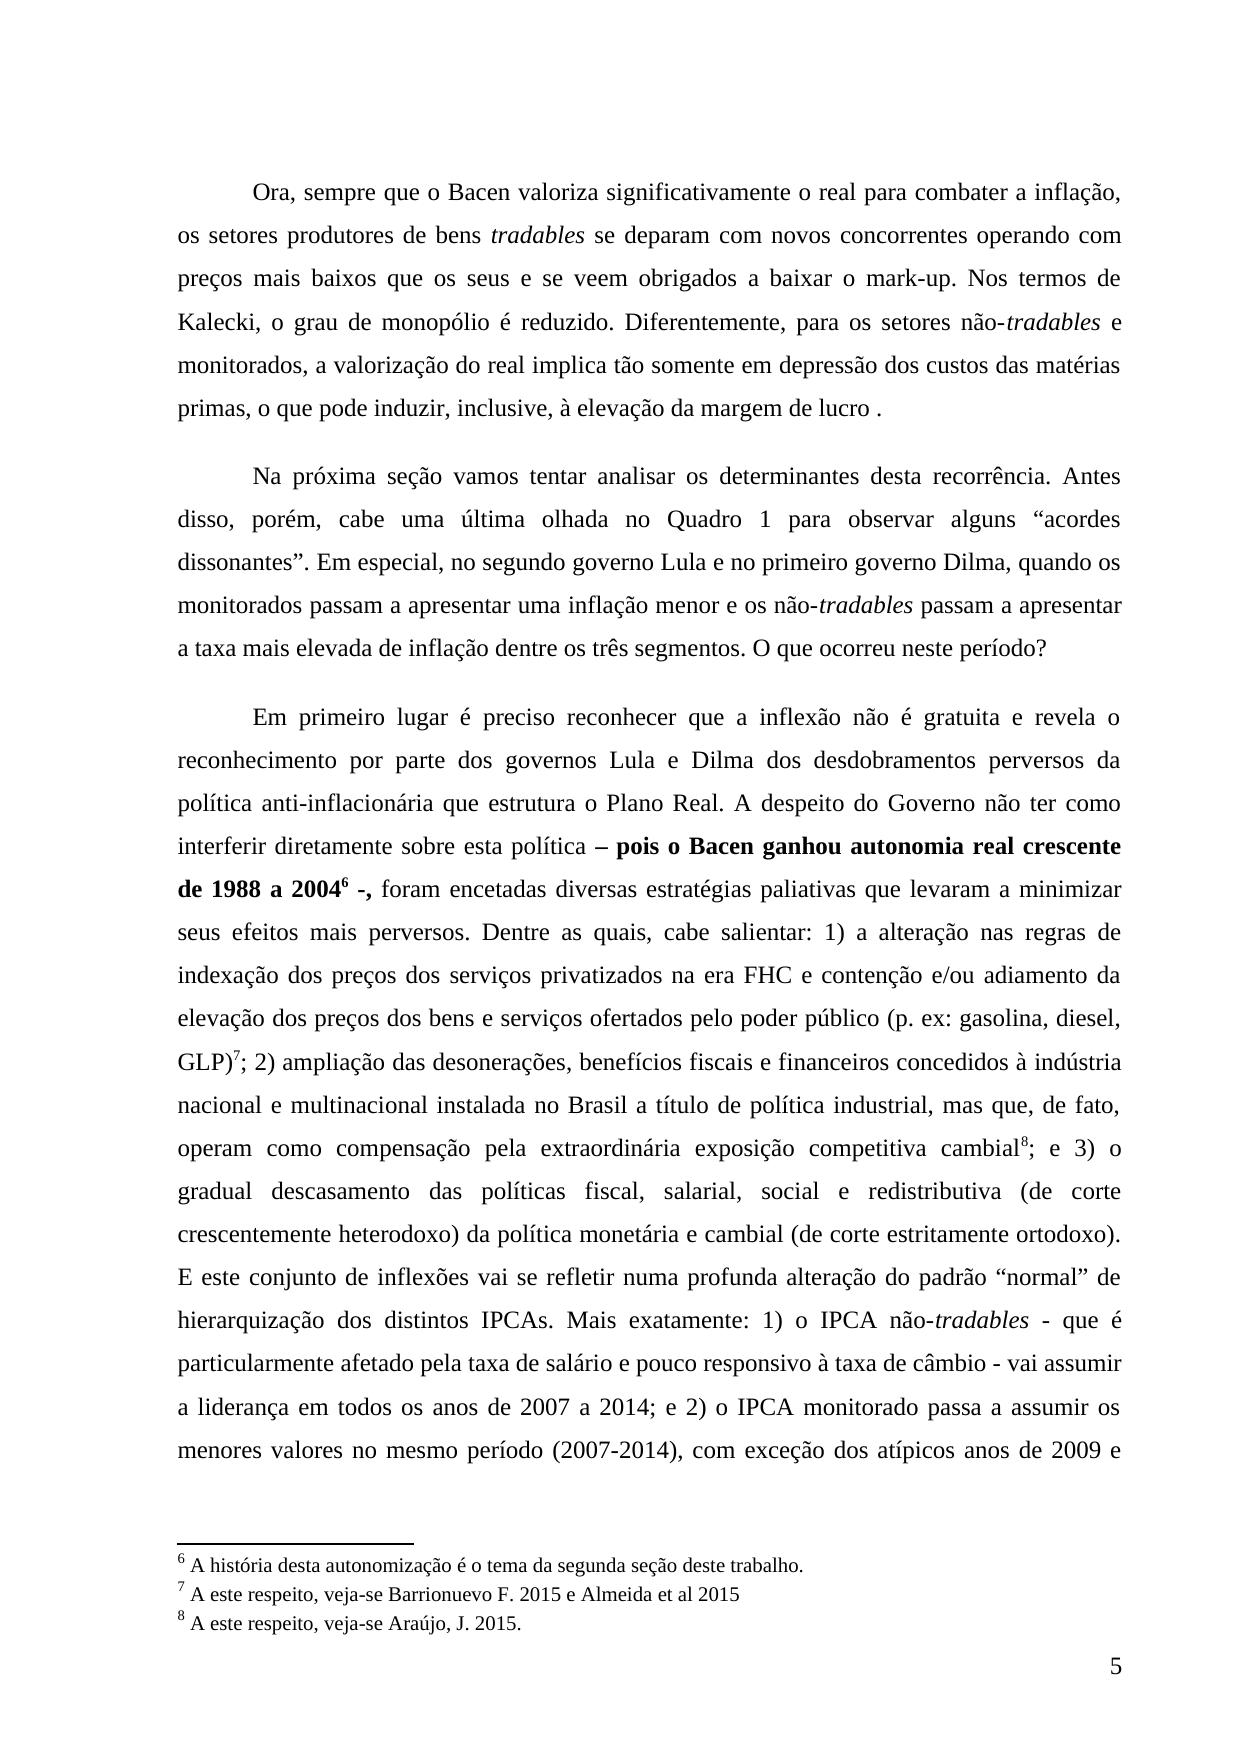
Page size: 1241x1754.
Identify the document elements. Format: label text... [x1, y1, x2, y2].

text Na próxima seção vamos tentar analisar os determinantes desta recorrência. Antes disso, porém, cabe uma última olhada no Quadro 1 para observar alguns “acordes dissonantes”. Em especial, no segundo governo Lula e no primeiro governo Dilma, quando os monitorados passam a apresentar uma inflação menor e os não-tradables passam a apresentar a taxa mais elevada de inflação dentre os três segmentos. O que ocorreu neste período? [177, 461, 1122, 662]
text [177, 702, 1122, 1463]
text Ora, sempre que o Bacen valoriza significativamente o real para combater a inflação, os setores produtores de bens tradables se deparam com novos concorrentes operando com preços mais baixos que os seus e se veem obrigados a baixar o mark-up. Nos termos de Kalecki, o grau de monopólio é reduzido. Diferentemente, para os setores não-tradables e monitorados, a valorização do real implica tão somente em depressão dos custos das matérias primas, o que pode induzir, inclusive, à elevação da margem de lucro . [177, 177, 1122, 422]
